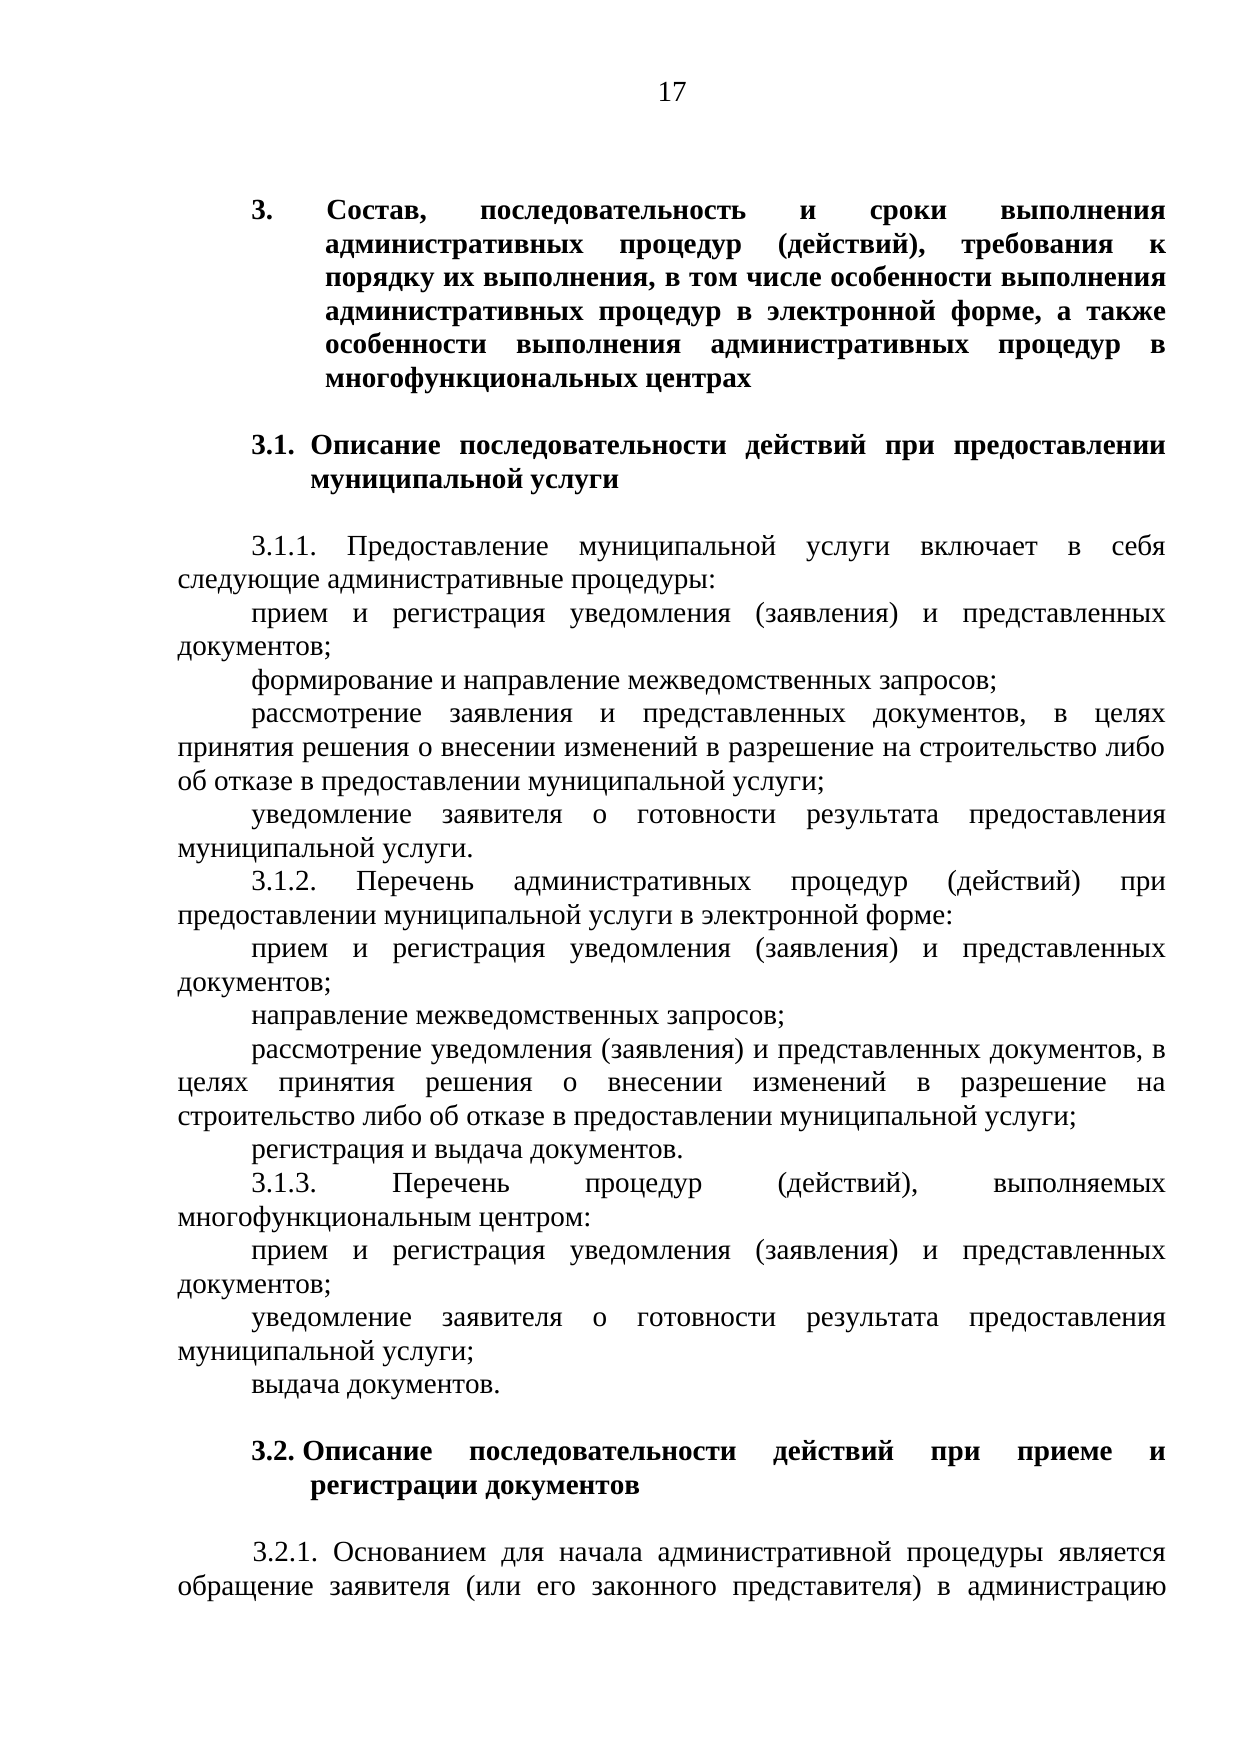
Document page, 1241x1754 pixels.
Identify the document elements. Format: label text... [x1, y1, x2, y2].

text 3.1.1. Предоставление муниципальной услуги включает в себя следующие административные процедуры: [177, 528, 1167, 595]
text рассмотрение уведомления (заявления) и представленных документов, в целях принятия решения о внесении изменений в разрешение на строительство либо об отказе в предоставлении муниципальной услуги; [177, 1031, 1167, 1132]
text направление межведомственных запросов; [177, 997, 1167, 1031]
text 3.2. Описание последовательности действий при приеме и регистрации документов [251, 1433, 1167, 1501]
text 3.1.3. Перечень процедур (действий), выполняемых многофункциональным центром: [177, 1165, 1167, 1232]
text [177, 1534, 1167, 1601]
text уведомление заявителя о готовности результата предоставления муниципальной услуги. [177, 796, 1167, 863]
text уведомление заявителя о готовности результата предоставления муниципальной услуги; [177, 1299, 1167, 1366]
text регистрация и выдача документов. [177, 1132, 1167, 1165]
text 3.1. Описание последовательности действий при предоставлении муниципальной услуги [251, 427, 1167, 494]
text прием и регистрация уведомления (заявления) и представленных документов; [177, 595, 1167, 662]
text рассмотрение заявления и представленных документов, в целях принятия решения о внесении изменений в разрешение на строительство либо об отказе в предоставлении муниципальной услуги; [177, 696, 1167, 796]
text прием и регистрация уведомления (заявления) и представленных документов; [177, 1232, 1167, 1299]
text выдача документов. [177, 1366, 1167, 1400]
text формирование и направление межведомственных запросов; [177, 662, 1167, 696]
text 3.1.2. Перечень административных процедур (действий) при предоставлении муниципальной услуги в электронной форме: [177, 863, 1167, 930]
text 3. Состав, последовательность и сроки выполнения административных процедур (действий), требования к порядку их выполнения, в том числе особенности выполнения административных процедур в электронной форме, а также особенности выполнения административных процедур в многофункциональных центрах [251, 192, 1167, 394]
text прием и регистрация уведомления (заявления) и представленных документов; [177, 930, 1167, 997]
